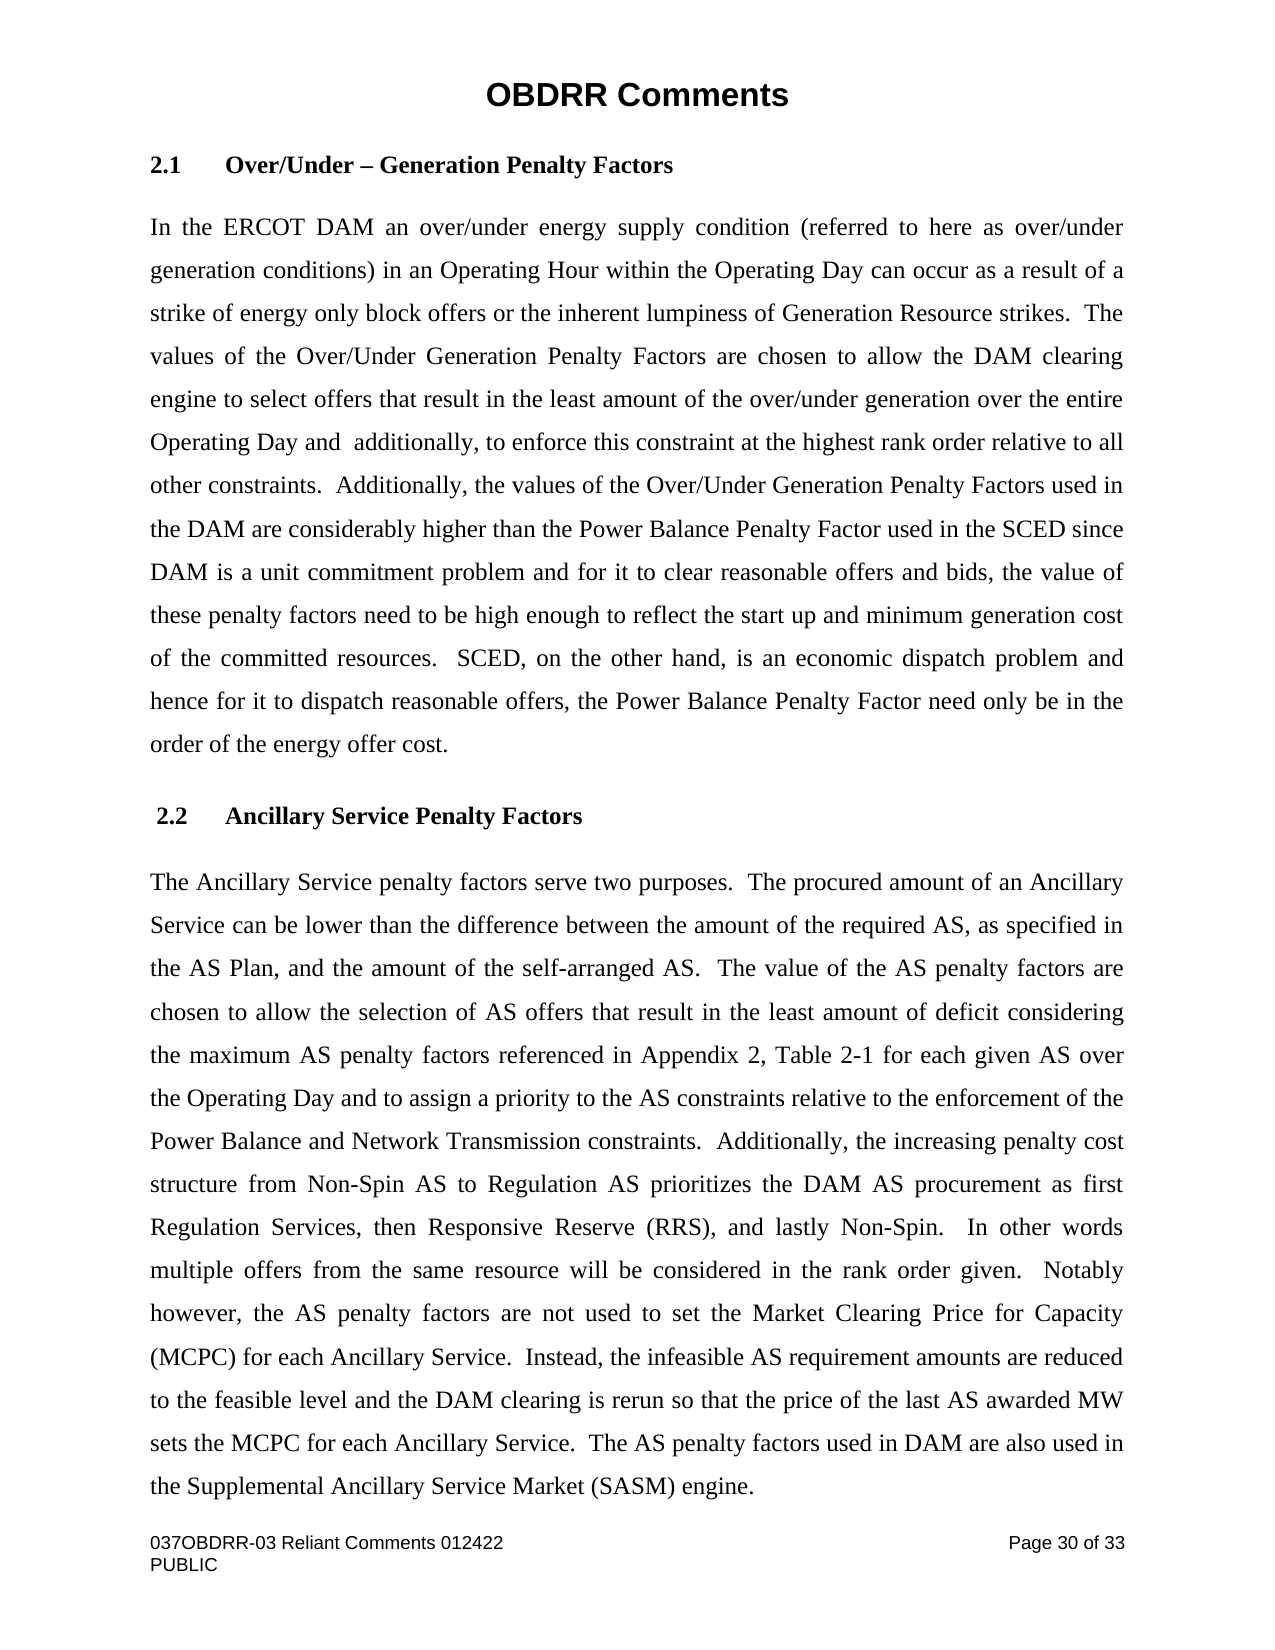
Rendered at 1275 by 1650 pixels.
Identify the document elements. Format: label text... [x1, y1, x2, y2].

text The Ancillary Service penalty factors serve two purposes. The procured amount of an Ancillary Service can be lower than the difference between the amount of the required AS, as specified in the AS Plan, and the amount of the self-arranged AS. The value of the AS penalty factors are chosen to allow the selection of AS offers that result in the least amount of deficit considering the maximum AS penalty factors referenced in Appendix 2, Table 2-1 for each given AS over the Operating Day and to assign a priority to the AS constraints relative to the enforcement of the Power Balance and Network Transmission constraints. Additionally, the increasing penalty cost structure from Non-Spin AS to Regulation AS prioritizes the DAM AS procurement as first Regulation Services, then Responsive Reserve (RRS), and lastly Non-Spin. In other words multiple offers from the same resource will be considered in the rank order given. Notably however, the AS penalty factors are not used to set the Market Clearing Price for Capacity (MCPC) for each Ancillary Service. Instead, the infeasible AS requirement amounts are reduced to the feasible level and the DAM clearing is rerun so that the price of the last AS awarded MW sets the MCPC for each Ancillary Service. The AS penalty factors used in DAM are also used in the Supplemental Ancillary Service Market (SASM) engine. [150, 867, 1125, 1500]
text 2.2 Ancillary Service Penalty Factors [150, 801, 1125, 830]
text 2.1 Over/Under – Generation Penalty Factors [150, 150, 1125, 179]
text In the ERCOT DAM an over/under energy supply condition (referred to here as over/under generation conditions) in an Operating Hour within the Operating Day can occur as a result of a strike of energy only block offers or the inherent lumpiness of Generation Resource strikes. The values of the Over/Under Generation Penalty Factors are chosen to allow the DAM clearing engine to select offers that result in the least amount of the over/under generation over the entire Operating Day and additionally, to enforce this constraint at the highest rank order relative to all other constraints. Additionally, the values of the Over/Under Generation Penalty Factors used in the DAM are considerably higher than the Power Balance Penalty Factor used in the SCED since DAM is a unit commitment problem and for it to clear reasonable offers and bids, the value of these penalty factors need to be high enough to reflect the start up and minimum generation cost of the committed resources. SCED, on the other hand, is an economic dispatch problem and hence for it to dispatch reasonable offers, the Power Balance Penalty Factor need only be in the order of the energy offer cost. [150, 212, 1125, 758]
